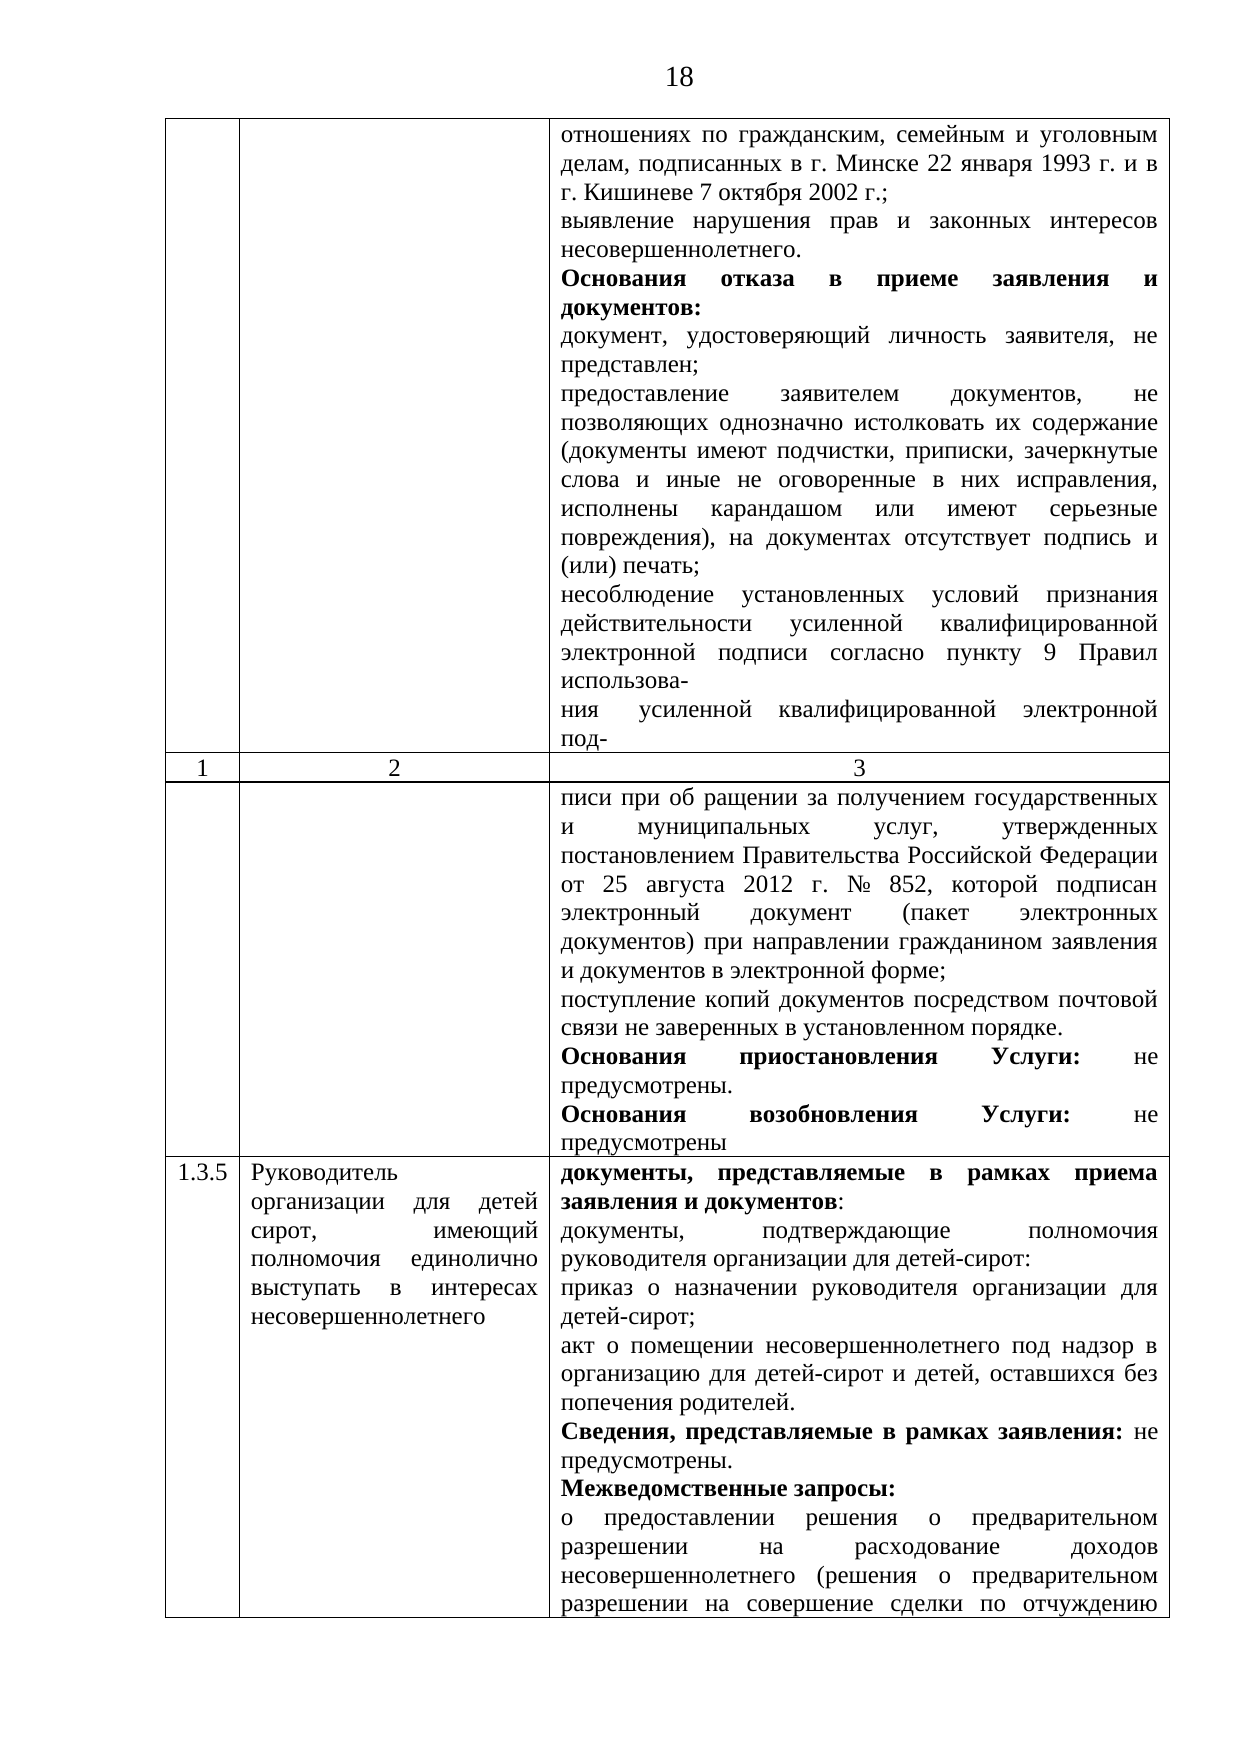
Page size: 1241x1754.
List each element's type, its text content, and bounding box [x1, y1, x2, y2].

table_cell [166, 783, 239, 1156]
table_cell 3 [550, 753, 1169, 781]
table_cell 1 [166, 753, 239, 781]
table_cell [550, 1157, 1169, 1617]
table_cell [550, 119, 1169, 752]
table_cell [240, 783, 549, 1156]
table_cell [240, 1157, 549, 1617]
table_cell 1.3.5 [166, 1157, 239, 1617]
table_cell 2 [240, 753, 549, 781]
table_cell [166, 119, 239, 752]
table_cell писи при об ращении за получением государственных и муниципальных услуг, утвержденных постановлением Правительства Российской Федерации от 25 августа 2012 г. № 852, которой подписан электронный документ (пакет электронных документов) при направлении гражданином заявления и документов в электронной форме; поступление копий документов посредством почтовой связи не заверенных в установленном порядке. Основания приостановления Услуги: не предусмотрены. Основания возобновления Услуги: не предусмотрены [550, 783, 1169, 1156]
table_cell [240, 119, 549, 752]
